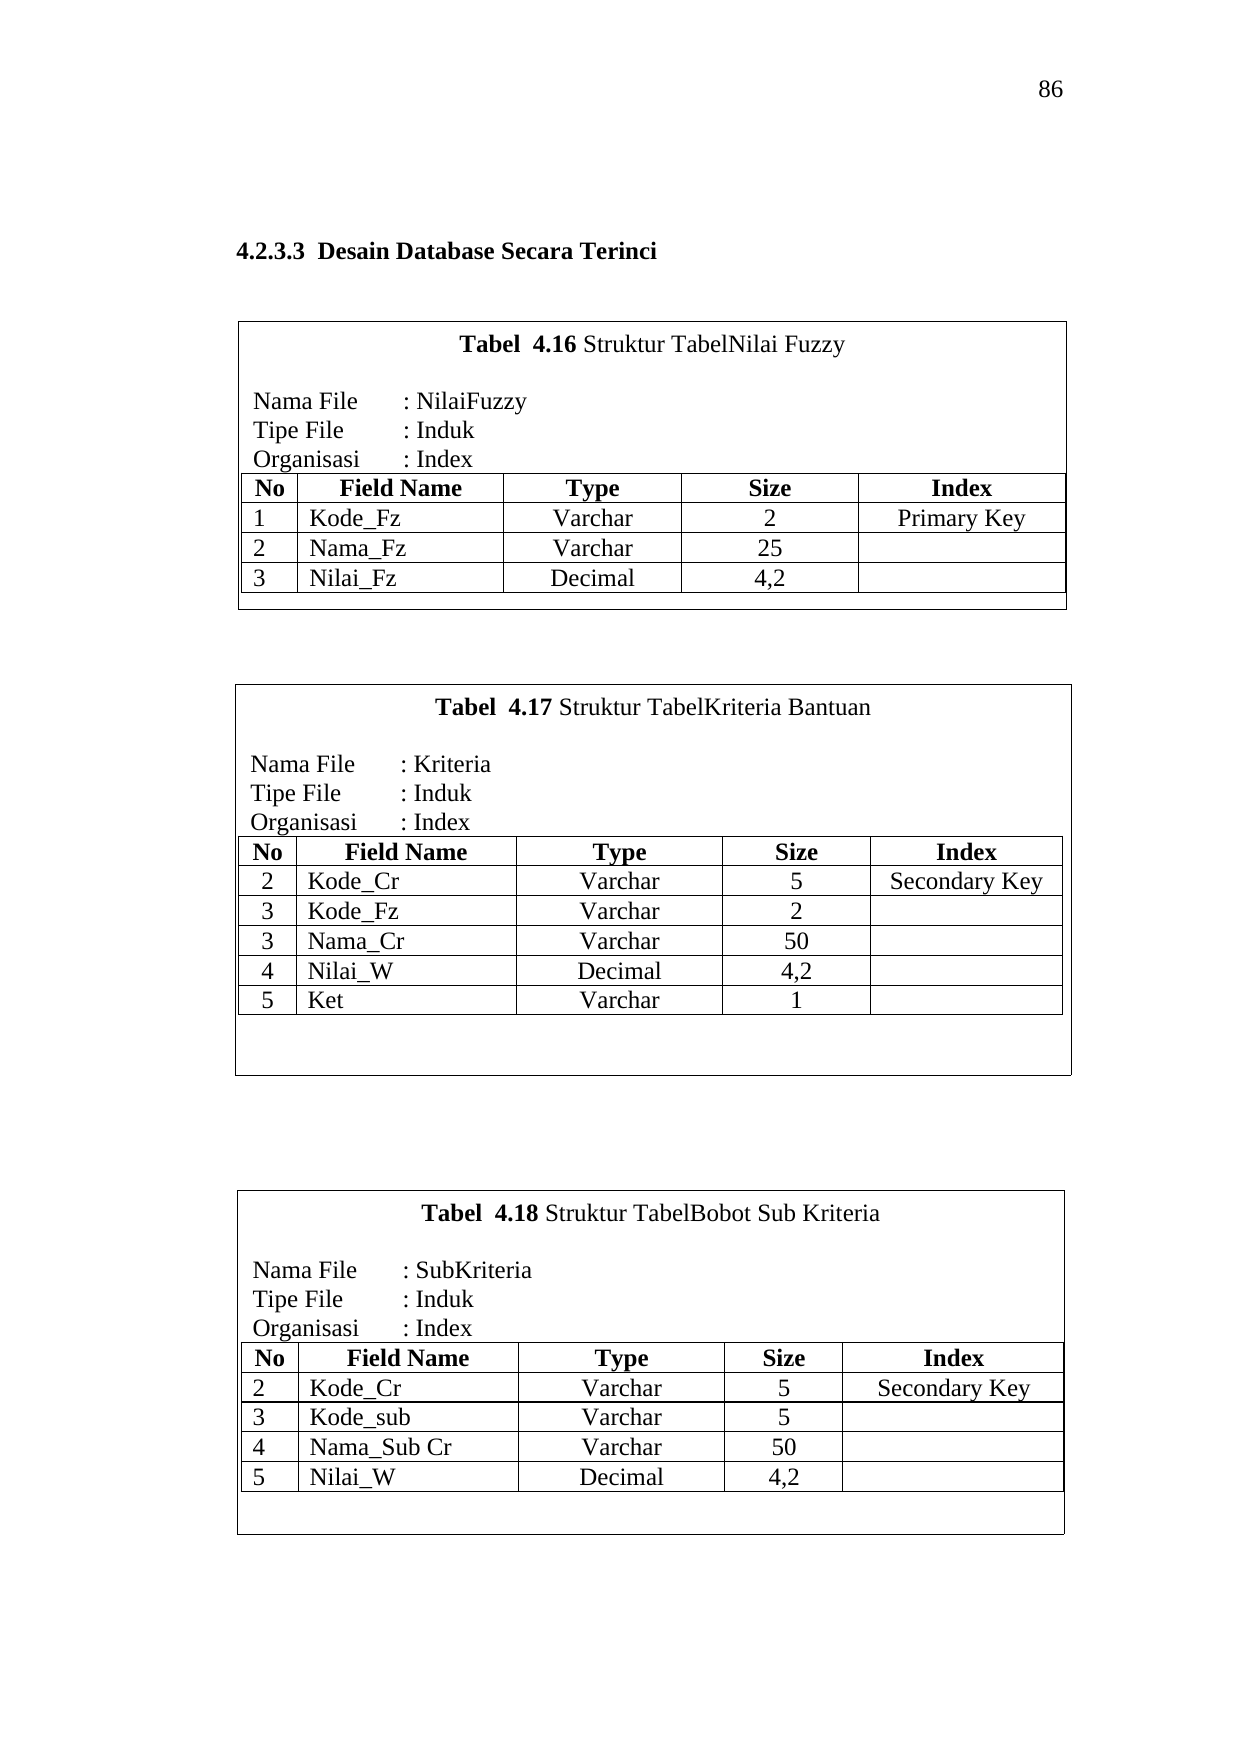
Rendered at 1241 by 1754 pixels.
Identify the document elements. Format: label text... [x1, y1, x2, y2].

text 4.2.3.3 Desain Database Secara Terinci [236, 236, 1063, 265]
